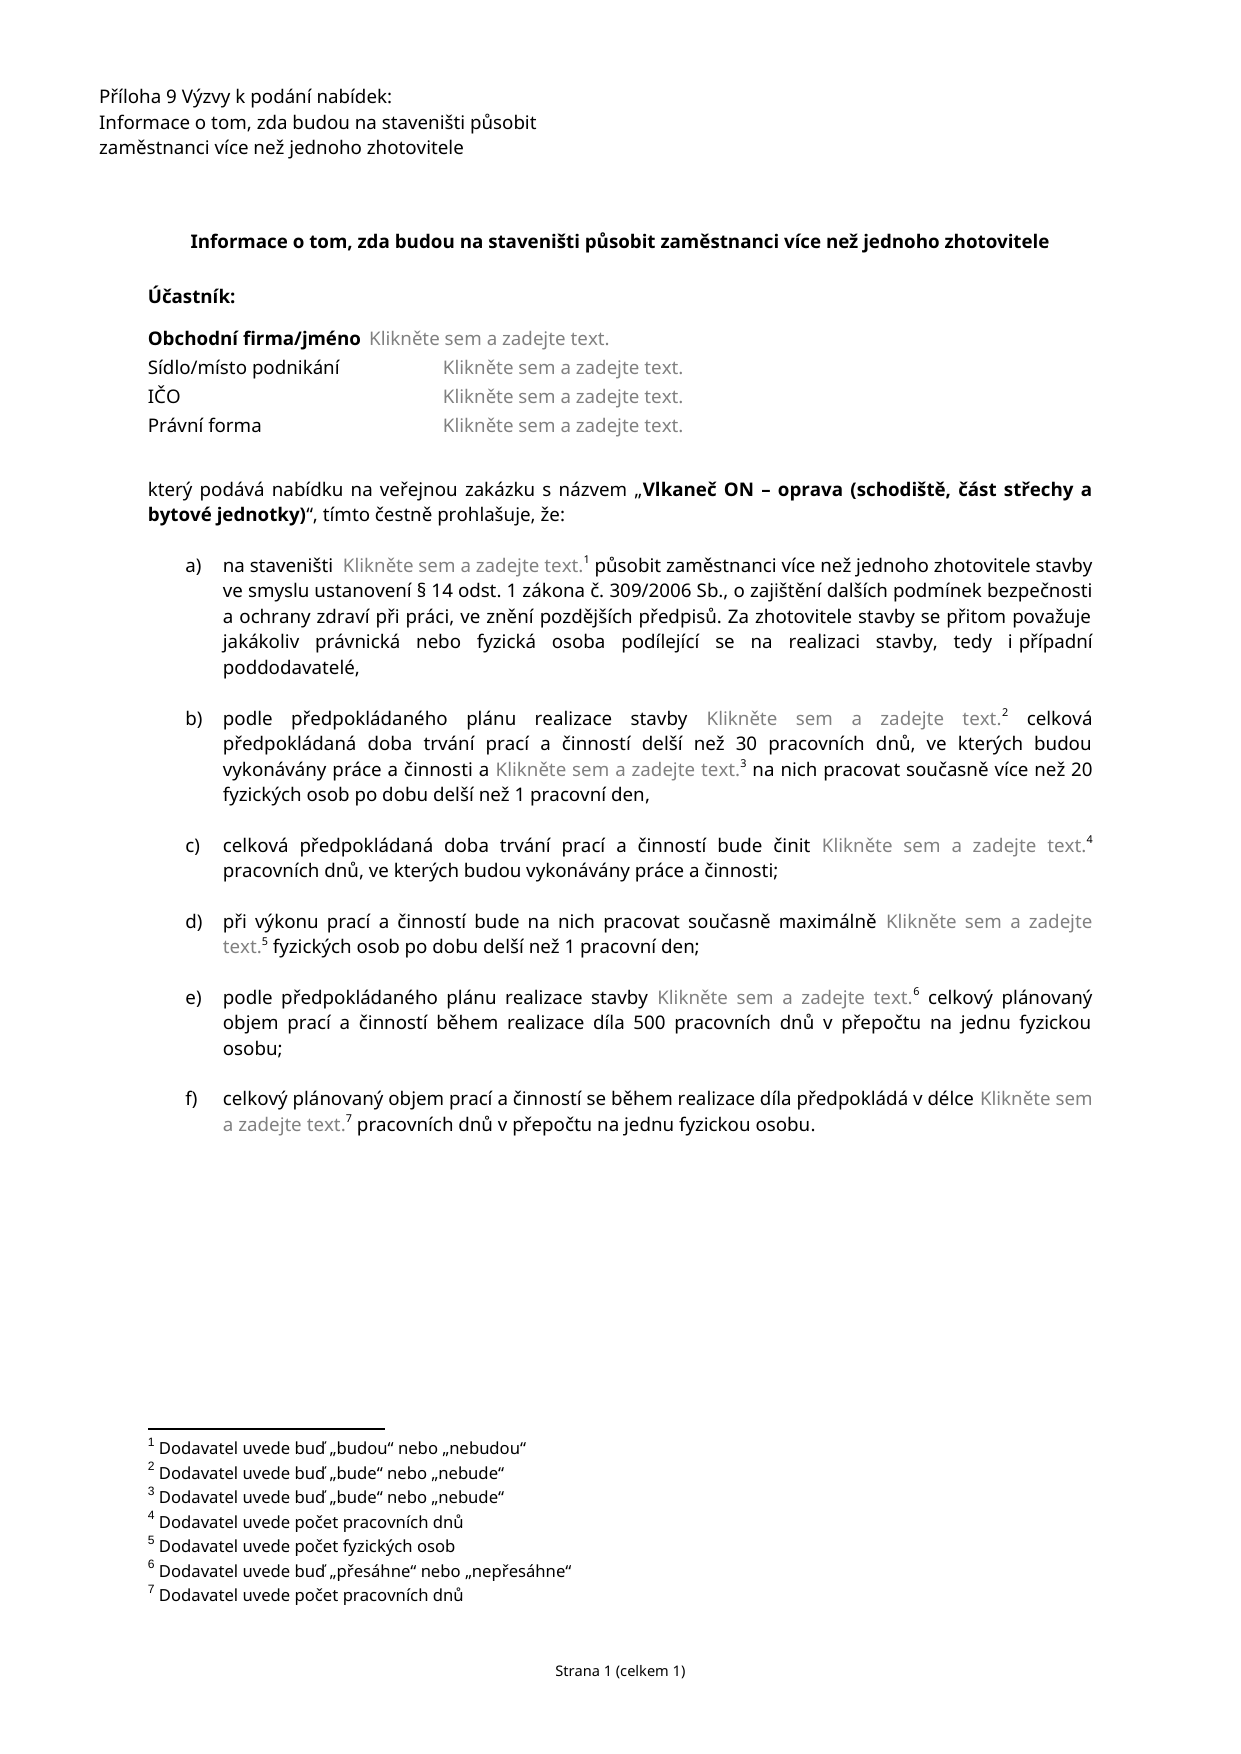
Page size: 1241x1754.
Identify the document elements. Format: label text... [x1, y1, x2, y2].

list celková předpokládaná doba trvání prací a činností bude činit pracovních dnů, ve kterých budou vykonávány práce a činnosti; [185, 832, 1093, 883]
text Právní forma [148, 409, 1093, 438]
list na staveništi působit zaměstnanci více než jednoho zhotovitele stavby ve smyslu ustanovení § 14 odst. 1 zákona č. 309/2006 Sb., o zajištění dalších podmínek bezpečnosti a ochrany zdraví při práci, ve znění pozdějších předpisů. Za zhotovitele stavby se přitom považuje jakákoliv právnická nebo fyzická osoba podílející se na realizaci stavby, tedy i případní poddodavatelé, [185, 552, 1093, 680]
list celkový plánovaný objem prací a činností se během realizace díla předpokládá v délce pracovních dnů v přepočtu na jednu fyzickou osobu. [185, 1086, 1093, 1137]
text Sídlo/místo podnikání [148, 351, 1093, 380]
text Účastník: [148, 279, 1093, 310]
list podle předpokládaného plánu realizace stavby celkový plánovaný objem prací a činností během realizace díla 500 pracovních dnů v přepočtu na jednu fyzickou osobu; [185, 984, 1093, 1061]
list při výkonu prací a činností bude na nich pracovat současně maximálně fyzických osob po dobu delší než 1 pracovní den; [185, 908, 1093, 959]
text IČO [148, 380, 1093, 409]
text Obchodní firma/jméno [148, 322, 1093, 351]
list podle předpokládaného plánu realizace stavby celková předpokládaná doba trvání prací a činností delší než 30 pracovních dnů, ve kterých budou vykonávány práce a činnosti a na nich pracovat současně více než 20 fyzických osob po dobu delší než 1 pracovní den, [185, 705, 1093, 807]
title Informace o tom, zda budou na staveništi působit zaměstnanci více než jednoho zhotovitele [148, 228, 1093, 254]
text který podává nabídku na veřejnou zakázku s názvem „Vlkaneč ON – oprava (schodiště, část střechy a bytové jednotky)“, tímto čestně prohlašuje, že: [148, 476, 1093, 527]
